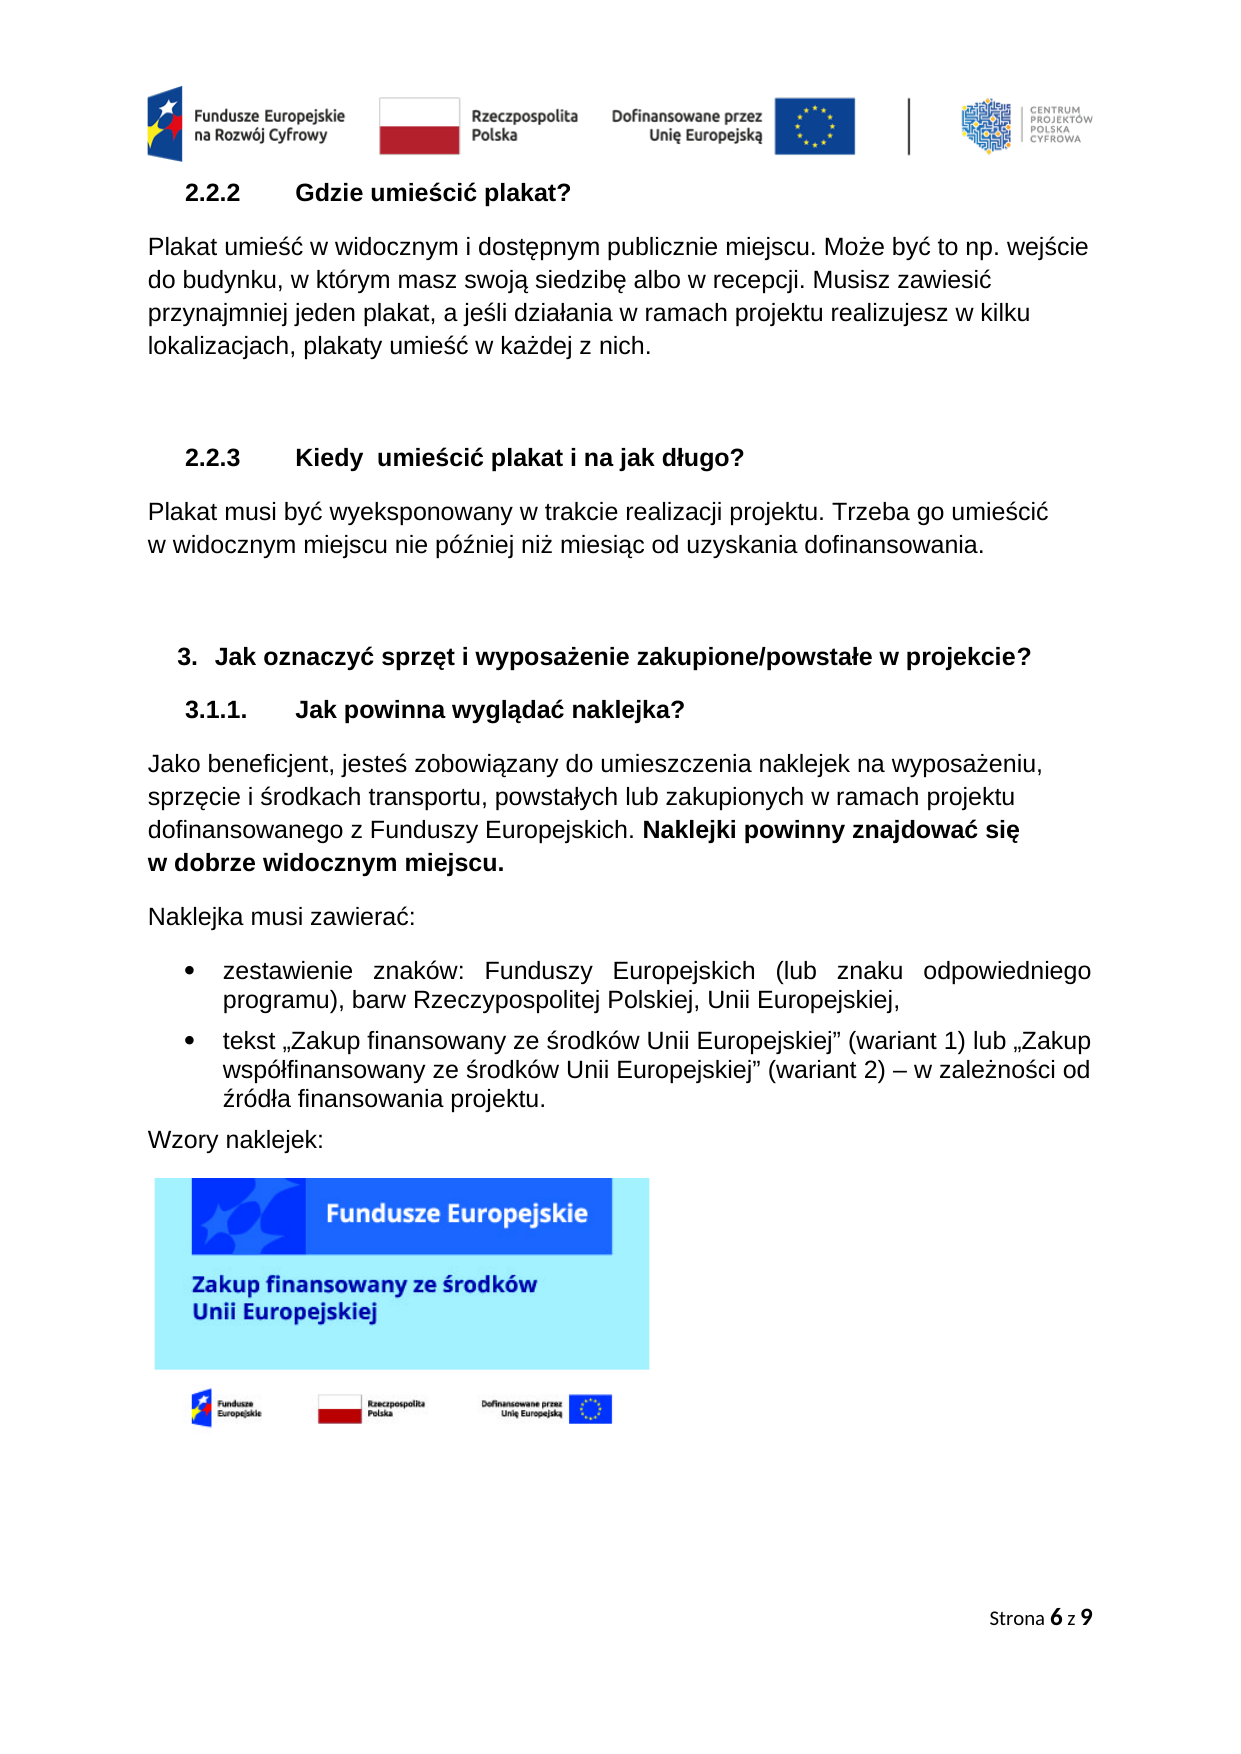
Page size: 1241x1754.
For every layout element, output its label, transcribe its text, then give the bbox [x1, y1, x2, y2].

subtitle Jak powinna wyglądać naklejka? [185, 695, 1093, 724]
list zestawienie znaków: Funduszy Europejskich (lub znaku odpowiedniego programu), barw Rzeczypospolitej Polskiej, Unii Europejskiej, [185, 956, 1093, 1013]
subtitle Gdzie umieścić plakat? [185, 178, 1093, 207]
text Plakat umieść w widocznym i dostępnym publicznie miejscu. Może być to np. wejście do budynku, w którym masz swoją siedzibę albo w recepcji. Musisz zawiesić przynajmniej jeden plakat, a jeśli działania w ramach projektu realizujesz w kilku lokalizacjach, plakaty umieść w każdej z nich. [148, 232, 1093, 360]
subtitle Kiedy umieścić plakat i na jak długo? [185, 443, 1093, 472]
picture [154, 1178, 650, 1446]
picture [147, 86, 1093, 162]
text Plakat musi być wyeksponowany w trakcie realizacji projektu. Trzeba go umieścić w widocznym miejscu nie później niż miesiąc od uzyskania dofinansowania. [148, 497, 1093, 558]
text Jako beneficjent, jesteś zobowiązany do umieszczenia naklejek na wyposażeniu, sprzęcie i środkach transportu, powstałych lub zakupionych w ramach projektu dofinansowanego z Funduszy Europejskich. Naklejki powinny znajdować się w dobrze widocznym miejscu. [148, 749, 1093, 877]
text Wzory naklejek: [148, 1125, 1093, 1153]
text Naklejka musi zawierać: [148, 902, 1093, 931]
subtitle Jak oznaczyć sprzęt i wyposażenie zakupione/powstałe w projekcie? [177, 642, 1093, 670]
list tekst „Zakup finansowany ze środków Unii Europejskiej” (wariant 1) lub „Zakup współfinansowany ze środków Unii Europejskiej” (wariant 2) – w zależności od źródła finansowania projektu. [185, 1026, 1093, 1112]
